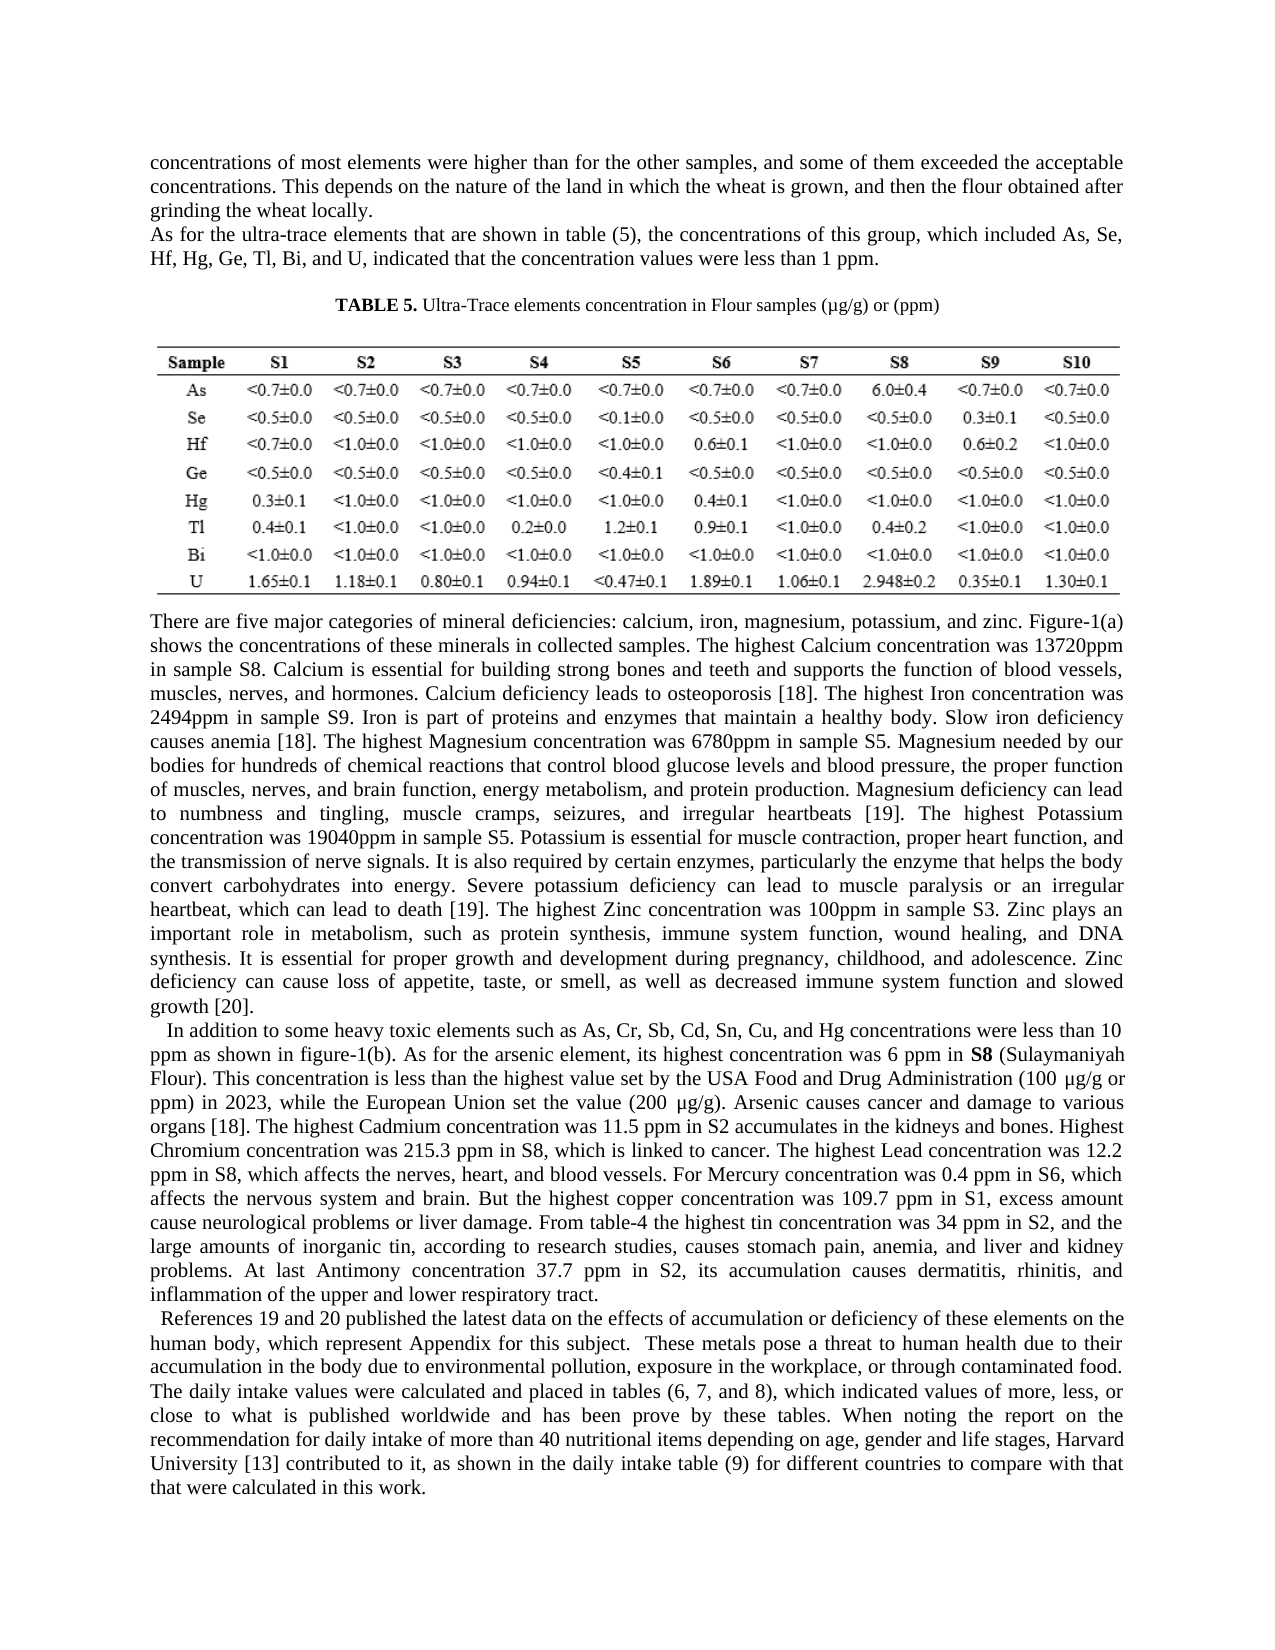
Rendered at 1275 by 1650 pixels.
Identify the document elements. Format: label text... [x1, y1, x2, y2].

picture [150, 337, 1125, 609]
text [150, 150, 1125, 222]
text References 19 and 20 published the latest data on the effects of accumulation or deficiency of these elements on the human body, which represent Appendix for this subject. These metals pose a threat to human health due to their accumulation in the body due to environmental pollution, exposure in the workplace, or through contaminated food. The daily intake values were calculated and placed in tables (6, 7, and 8), which indicated values of more, less, or close to what is published worldwide and has been prove by these tables. When noting the report on the recommendation for daily intake of more than 40 nutritional items depending on age, gender and life stages, Harvard University [13] contributed to it, as shown in the daily intake table (9) for different countries to compare with that that were calculated in this work. [150, 1306, 1125, 1499]
text TABLE 5. Ultra-Trace elements concentration in Flour samples (µg/g) or (ppm) [150, 294, 1125, 316]
text In addition to some heavy toxic elements such as As, Cr, Sb, Cd, Sn, Cu, and Hg concentrations were less than 10 ppm as shown in figure-1(b). As for the arsenic element, its highest concentration was 6 ppm in S8 (Sulaymaniyah Flour). This concentration is less than the highest value set by the USA Food and Drug Administration (100 μg/g or ppm) in 2023, while the European Union set the value (200 μg/g). Arsenic causes cancer and damage to various organs [18]. The highest Cadmium concentration was 11.5 ppm in S2 accumulates in the kidneys and bones. Highest Chromium concentration was 215.3 ppm in S8, which is linked to cancer. The highest Lead concentration was 12.2 ppm in S8, which affects the nerves, heart, and blood vessels. For Mercury concentration was 0.4 ppm in S6, which affects the nervous system and brain. But the highest copper concentration was 109.7 ppm in S1, excess amount cause neurological problems or liver damage. From table-4 the highest tin concentration was 34 ppm in S2, and the large amounts of inorganic tin, according to research studies, causes stomach pain, anemia, and liver and kidney problems. At last Antimony concentration 37.7 ppm in S2, its accumulation causes dermatitis, rhinitis, and inflammation of the upper and lower respiratory tract. [150, 1018, 1125, 1306]
text As for the ultra-trace elements that are shown in table (5), the concentrations of this group, which included As, Se, Hf, Hg, Ge, Tl, Bi, and U, indicated that the concentration values were less than 1 ppm. [150, 222, 1125, 270]
text There are five major categories of mineral deficiencies: calcium, iron, magnesium, potassium, and zinc. Figure-1(a) shows the concentrations of these minerals in collected samples. The highest Calcium concentration was 13720ppm in sample S8. Calcium is essential for building strong bones and teeth and supports the function of blood vessels, muscles, nerves, and hormones. Calcium deficiency leads to osteoporosis [18]. The highest Iron concentration was 2494ppm in sample S9. Iron is part of proteins and enzymes that maintain a healthy body. Slow iron deficiency causes anemia [18]. The highest Magnesium concentration was 6780ppm in sample S5. Magnesium needed by our bodies for hundreds of chemical reactions that control blood glucose levels and blood pressure, the proper function of muscles, nerves, and brain function, energy metabolism, and protein production. Magnesium deficiency can lead to numbness and tingling, muscle cramps, seizures, and irregular heartbeats [19]. The highest Potassium concentration was 19040ppm in sample S5. Potassium is essential for muscle contraction, proper heart function, and the transmission of nerve signals. It is also required by certain enzymes, particularly the enzyme that helps the body convert carbohydrates into energy. Severe potassium deficiency can lead to muscle paralysis or an irregular heartbeat, which can lead to death [19]. The highest Zinc concentration was 100ppm in sample S3. Zinc plays an important role in metabolism, such as protein synthesis, immune system function, wound healing, and DNA synthesis. It is essential for proper growth and development during pregnancy, childhood, and adolescence. Zinc deficiency can cause loss of appetite, taste, or smell, as well as decreased immune system function and slowed growth [20]. [150, 609, 1125, 1018]
